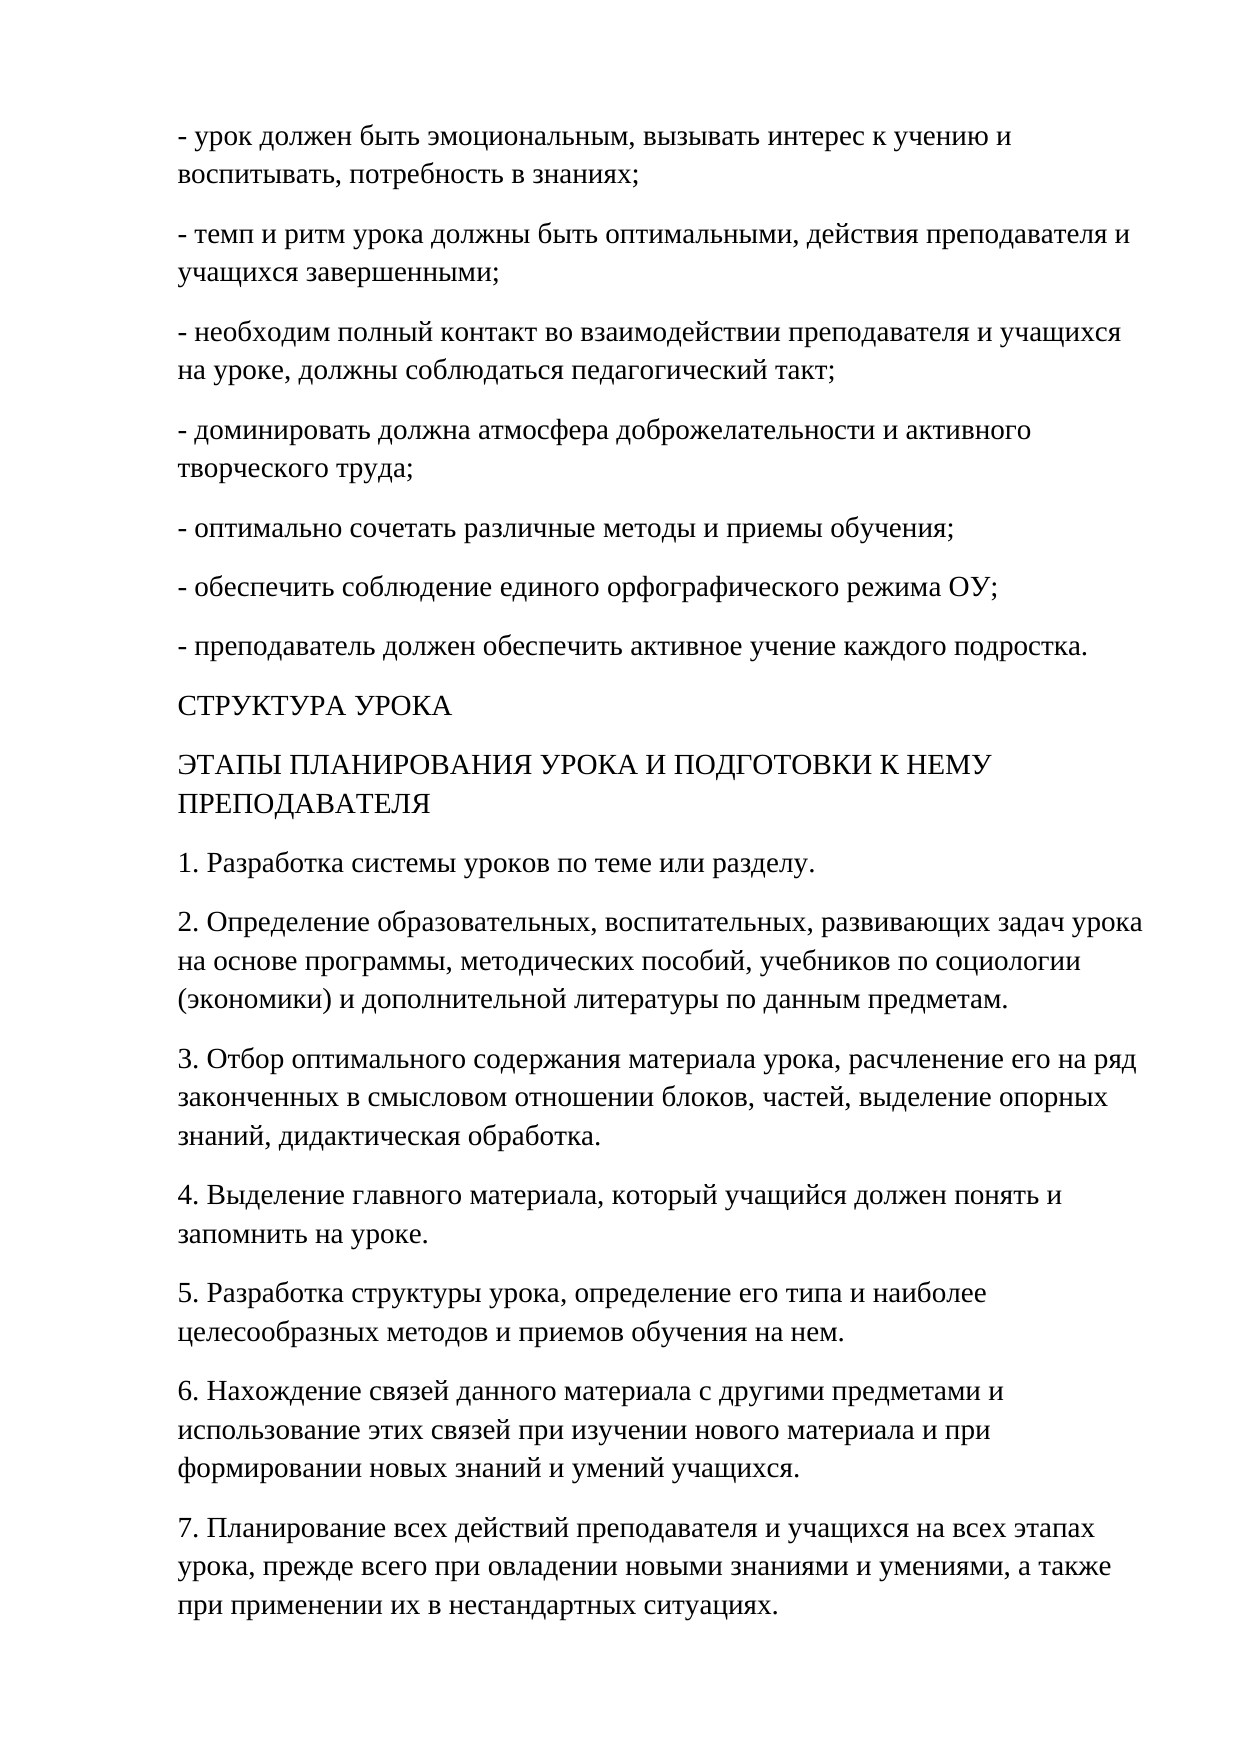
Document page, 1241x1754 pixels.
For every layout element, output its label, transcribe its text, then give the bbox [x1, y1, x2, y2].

text - преподаватель должен обеспечить активное учение каждого подростка. [177, 628, 1152, 662]
text - доминировать должна атмосфера доброжелательности и активного творческого труда; [177, 412, 1152, 484]
text ЭТАПЫ ПЛАНИРОВАНИЯ УРОКА И ПОДГОТОВКИ К НЕМУ ПРЕПОДАВАТЕЛЯ [177, 747, 1152, 819]
text - обеспечить соблюдение единого орфографического режима ОУ; [177, 569, 1152, 603]
text 1. Разработка системы уроков по теме или разделу. [177, 845, 1152, 879]
text 7. Планирование всех действий преподавателя и учащихся на всех этапах урока, прежде всего при овладении новыми знаниями и умениями, а также при применении их в нестандартных ситуациях. [177, 1510, 1152, 1620]
text - необходим полный контакт во взаимодействии преподавателя и учащихся на уроке, должны соблюдаться педагогический такт; [177, 314, 1152, 386]
text 6. Нахождение связей данного материала с другими предметами и использование этих связей при изучении нового материала и при формировании новых знаний и умений учащихся. [177, 1373, 1152, 1484]
text 2. Определение образовательных, воспитательных, развивающих задач урока на основе программы, методических пособий, учебников по социологии (экономики) и дополнительной литературы по данным предметам. [177, 904, 1152, 1015]
text 4. Выделение главного материала, который учащийся должен понять и запомнить на уроке. [177, 1177, 1152, 1249]
text СТРУКТУРА УРОКА [177, 688, 1152, 721]
text 3. Отбор оптимального содержания материала урока, расчленение его на ряд законченных в смысловом отношении блоков, частей, выделение опорных знаний, дидактическая обработка. [177, 1041, 1152, 1152]
text 5. Разработка структуры урока, определение его типа и наиболее целесообразных методов и приемов обучения на нем. [177, 1275, 1152, 1347]
text - оптимально сочетать различные методы и приемы обучения; [177, 510, 1152, 543]
text - темп и ритм урока должны быть оптимальными, действия преподавателя и учащихся завершенными; [177, 216, 1152, 288]
text - урок должен быть эмоциональным, вызывать интерес к учению и воспитывать, потребность в знаниях; [177, 118, 1152, 190]
